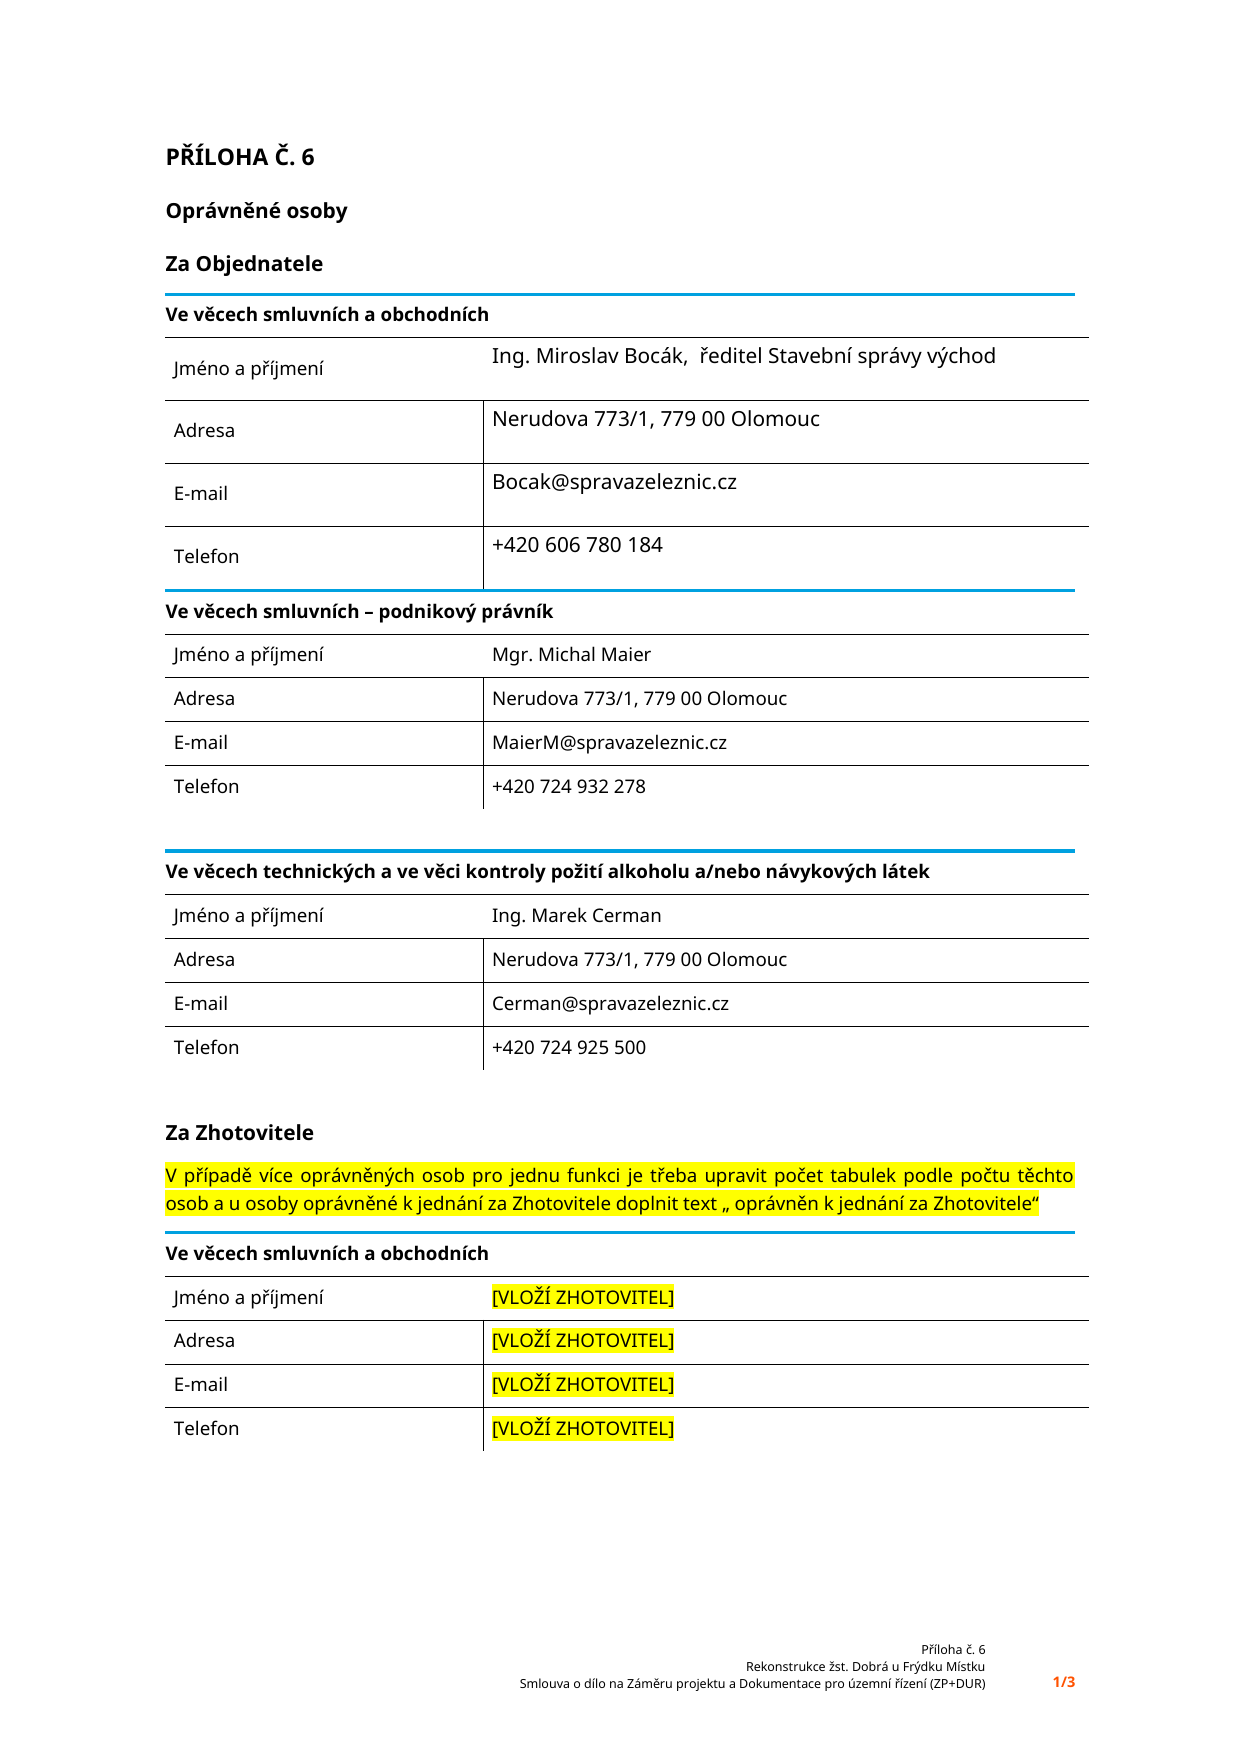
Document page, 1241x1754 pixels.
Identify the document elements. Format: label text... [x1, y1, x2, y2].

table_cell +420 724 925 500 [484, 1027, 1089, 1070]
text Za Zhotovitele [165, 1118, 1075, 1147]
text V případě více oprávněných osob pro jednu funkci je třeba upravit počet tabulek podle počtu těchto osob a u osoby oprávněné k jednání za Zhotovitele doplnit text „ oprávněn k jednání za Zhotovitele“ [165, 1188, 1075, 1216]
table_cell Nerudova 773/1, 779 00 Olomouc [484, 678, 1089, 721]
table_cell MaierM@spravazeleznic.cz [484, 722, 1089, 765]
table_header Jméno a příjmení [165, 635, 484, 677]
table_header [VLOŽÍ ZHOTOVITEL] [484, 1277, 1089, 1319]
table_cell E-mail [165, 722, 483, 765]
table_cell Adresa [165, 678, 483, 721]
text Oprávněné osoby [165, 197, 1075, 225]
table_cell [VLOŽÍ ZHOTOVITEL] [484, 1408, 1089, 1451]
table_cell Telefon [165, 527, 483, 588]
table_cell +420 606 780 184 [484, 527, 1089, 588]
table_cell Telefon [165, 766, 483, 809]
table_header Ing. Marek Cerman [484, 895, 1089, 938]
table_cell Adresa [165, 1321, 483, 1363]
table_header Jméno a příjmení [165, 338, 484, 400]
table_header Jméno a příjmení [165, 895, 484, 938]
table_cell E-mail [165, 1365, 483, 1407]
text Ve věcech smluvních – podnikový právník [165, 592, 1075, 623]
text Za Objednatele [165, 249, 1075, 277]
table_cell E-mail [165, 464, 483, 526]
table_cell Telefon [165, 1027, 483, 1070]
text Příloha č. 6 [165, 141, 1075, 173]
table_cell Telefon [165, 1408, 483, 1451]
table_cell [VLOŽÍ ZHOTOVITEL] [484, 1365, 1089, 1407]
table_cell Nerudova 773/1, 779 00 Olomouc [484, 401, 1089, 463]
table_cell Cerman@spravazeleznic.cz [484, 983, 1089, 1026]
table_cell +420 724 932 278 [484, 766, 1089, 809]
text Ve věcech technických a ve věci kontroly požití alkoholu a/nebo návykových látek [165, 853, 1075, 884]
text Ve věcech smluvních a obchodních [165, 296, 1075, 327]
table_cell [VLOŽÍ ZHOTOVITEL] [484, 1321, 1089, 1363]
table_cell E-mail [165, 983, 483, 1026]
table_cell Adresa [165, 939, 483, 982]
table_cell Adresa [165, 401, 483, 463]
table_cell Nerudova 773/1, 779 00 Olomouc [484, 939, 1089, 982]
table_header Jméno a příjmení [165, 1277, 484, 1319]
text Ve věcech smluvních a obchodních [165, 1234, 1075, 1266]
table_cell Bocak@spravazeleznic.cz [484, 464, 1089, 526]
table_header Ing. Miroslav Bocák, ředitel Stavební správy východ [484, 338, 1089, 400]
table_header Mgr. Michal Maier [484, 635, 1089, 677]
